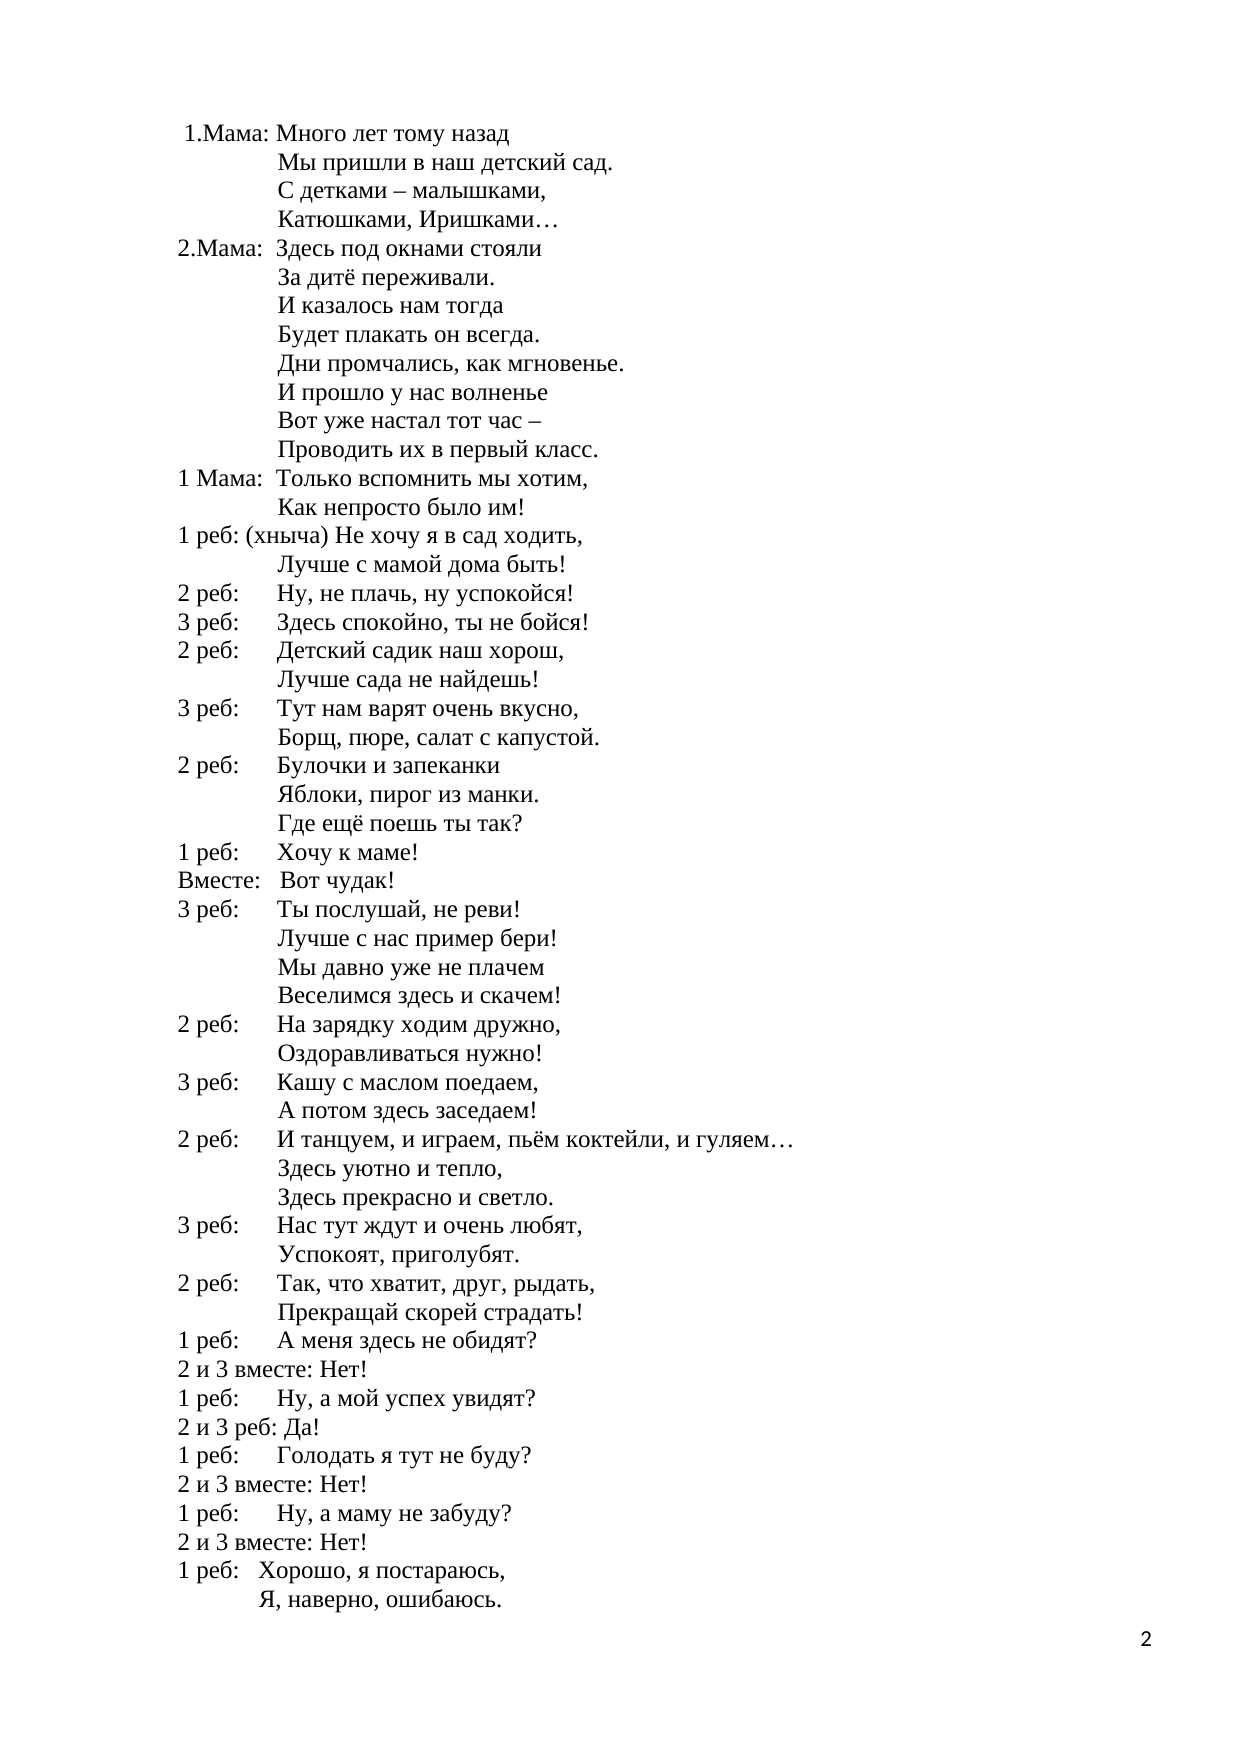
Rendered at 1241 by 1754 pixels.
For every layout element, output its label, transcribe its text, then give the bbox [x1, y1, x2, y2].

text 2 и 3 вместе: Нет! [177, 1469, 1152, 1498]
text 3 реб: Ты послушай, не реви! [177, 894, 1152, 923]
text 1 реб: Голодать я тут не буду? [177, 1441, 1152, 1469]
text Веселимся здесь и скачем! [177, 981, 1152, 1009]
text И казалось нам тогда [177, 291, 1152, 319]
text Оздоравливаться нужно! [177, 1038, 1152, 1067]
text Здесь уютно и тепло, [177, 1153, 1152, 1182]
text 1 реб: А меня здесь не обидят? [177, 1326, 1152, 1354]
text 1 реб: Хочу к маме! [177, 837, 1152, 866]
text Мы пришли в наш детский сад. [177, 147, 1152, 176]
text Вместе: Вот чудак! [177, 866, 1152, 894]
text Здесь прекрасно и светло. [177, 1182, 1152, 1211]
text За дитё переживали. [177, 262, 1152, 291]
text 1.Мама: Много лет тому назад [177, 118, 1152, 147]
text 3 реб: Кашу с маслом поедаем, [177, 1067, 1152, 1096]
text Прекращай скорей страдать! [177, 1297, 1152, 1326]
text 1 Мама: Только вспомнить мы хотим, [177, 463, 1152, 492]
text И прошло у нас волненье [177, 377, 1152, 406]
text Проводить их в первый класс. [177, 434, 1152, 463]
text 3 реб: Нас тут ждут и очень любят, [177, 1211, 1152, 1239]
text Лучше с мамой дома быть! [177, 549, 1152, 578]
text 2 реб: Детский садик наш хорош, [177, 636, 1152, 664]
text Мы давно уже не плачем [177, 952, 1152, 981]
text 3 реб: Здесь спокойно, ты не бойся! [177, 607, 1152, 636]
text 2 реб: Так, что хватит, друг, рыдать, [177, 1268, 1152, 1297]
text 1 реб: Хорошо, я постараюсь, [177, 1556, 1152, 1584]
text Лучше с нас пример бери! [177, 923, 1152, 952]
text 1 реб: Ну, а мой успех увидят? [177, 1383, 1152, 1412]
text Вот уже настал тот час – [177, 406, 1152, 434]
text 2 реб: На зарядку ходим дружно, [177, 1009, 1152, 1038]
text Будет плакать он всегда. [177, 319, 1152, 348]
text С детками – малышками, [177, 176, 1152, 204]
text 2 и 3 реб: Да! [177, 1412, 1152, 1441]
text 2 реб: Ну, не плачь, ну успокойся! [177, 578, 1152, 607]
text Где ещё поешь ты так? [177, 808, 1152, 837]
text Дни промчались, как мгновенье. [177, 348, 1152, 377]
text А потом здесь заседаем! [177, 1096, 1152, 1124]
text 2 и 3 вместе: Нет! [177, 1527, 1152, 1556]
text 3 реб: Тут нам варят очень вкусно, [177, 693, 1152, 722]
text 2.Мама: Здесь под окнами стояли [177, 233, 1152, 262]
text 1 реб: (хныча) Не хочу я в сад ходить, [177, 521, 1152, 549]
text Лучше сада не найдешь! [177, 664, 1152, 693]
text Я, наверно, ошибаюсь. [177, 1584, 1152, 1613]
text 1 реб: Ну, а маму не забуду? [177, 1498, 1152, 1527]
text Успокоят, приголубят. [177, 1239, 1152, 1268]
text Катюшками, Иришками… [177, 204, 1152, 233]
text 2 реб: Булочки и запеканки [177, 751, 1152, 779]
text 2 и 3 вместе: Нет! [177, 1354, 1152, 1383]
text Как непросто было им! [177, 492, 1152, 521]
text Борщ, пюре, салат с капустой. [177, 722, 1152, 751]
text 2 реб: И танцуем, и играем, пьём коктейли, и гуляем… [177, 1124, 1152, 1153]
text Яблоки, пирог из манки. [177, 779, 1152, 808]
